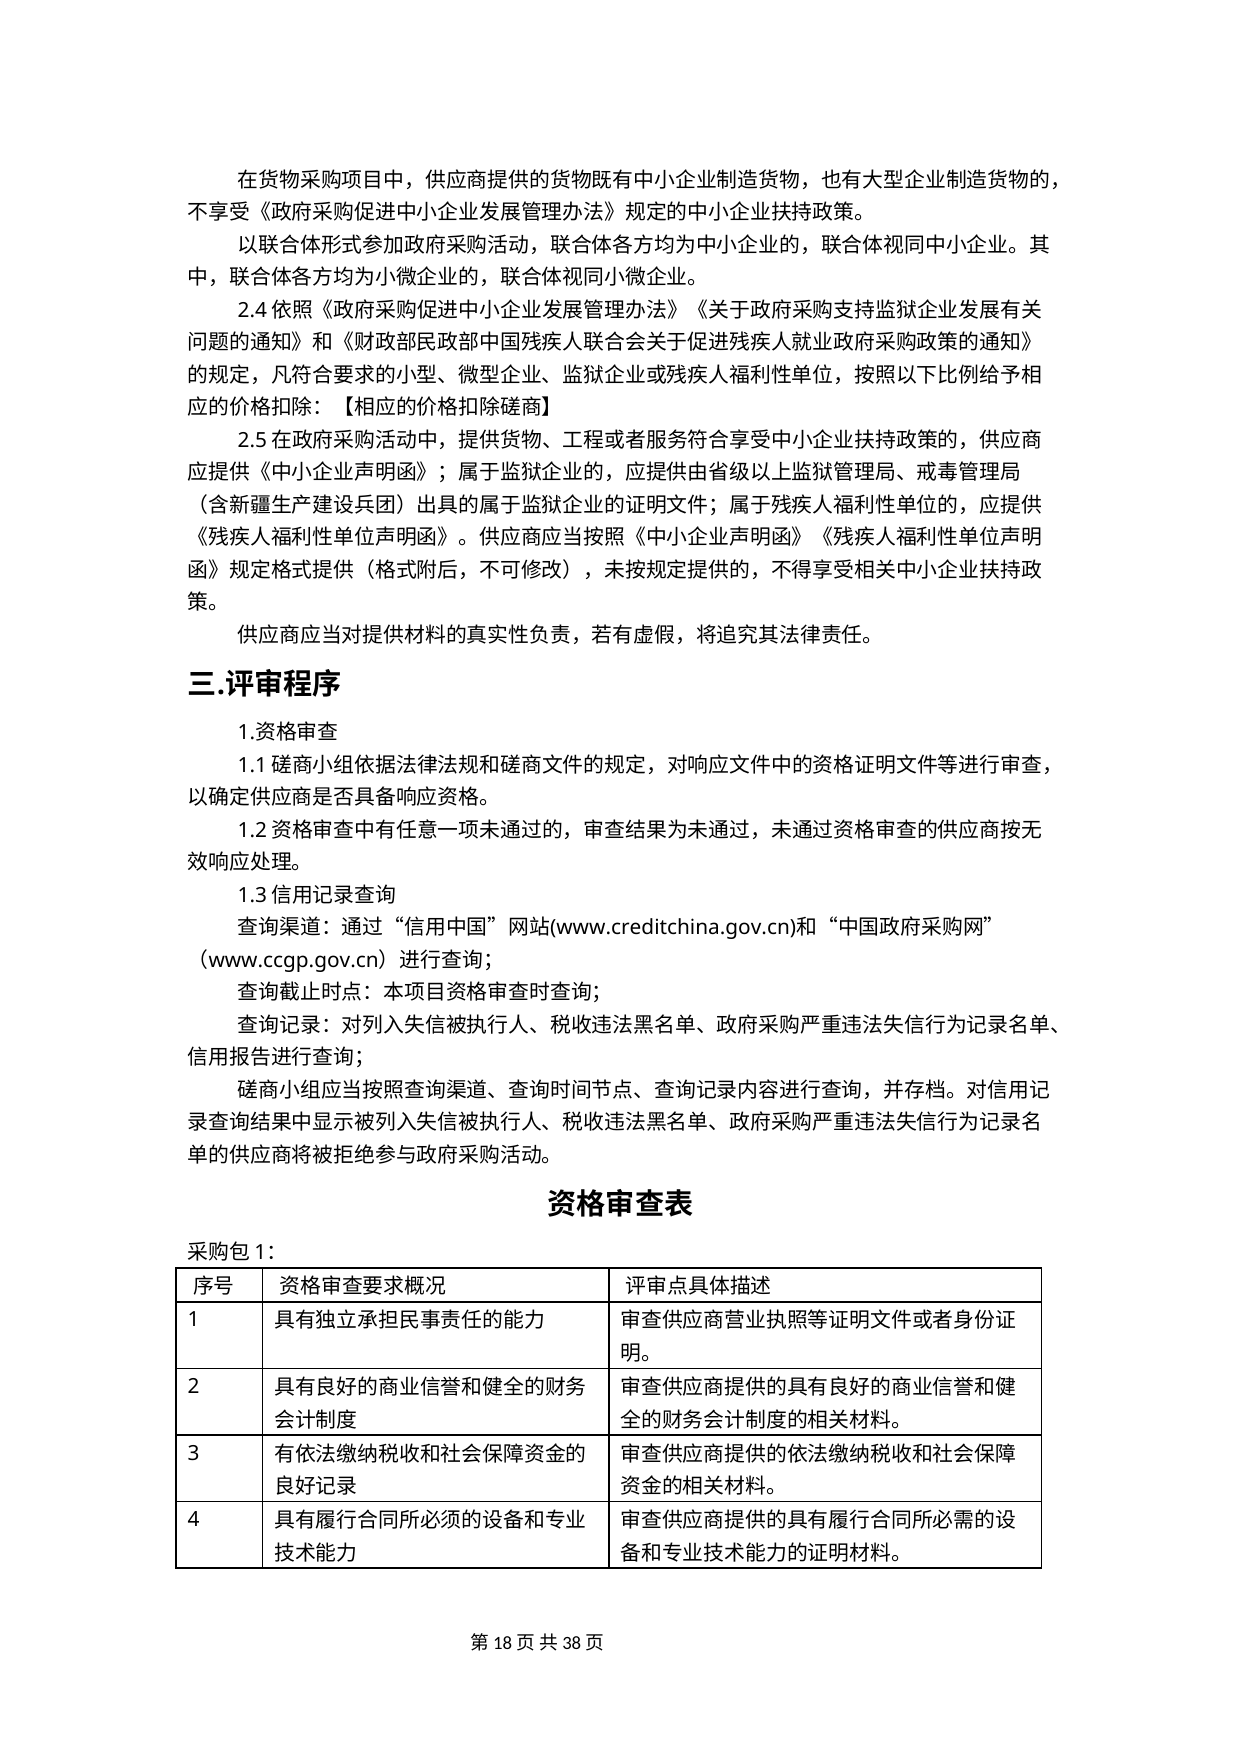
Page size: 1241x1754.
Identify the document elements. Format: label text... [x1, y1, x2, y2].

text 查询记录：对列入失信被执行人、税收违法黑名单、政府采购严重违法失信行为记录名单、信用报告进行查询； [187, 1007, 1053, 1072]
text 1.资格审查 [187, 714, 1053, 747]
text 查询截止时点：本项目资格审查时查询； [187, 974, 1053, 1007]
table_cell 审查供应商营业执照等证明文件或者身份证明。 [610, 1303, 1041, 1368]
table_cell 2 [177, 1369, 262, 1434]
text 查询渠道：通过“信用中国”网站(www.creditchina.gov.cn)和“中国政府采购网”（www.ccgp.gov.cn）进行查询； [187, 909, 1053, 974]
text 三.评审程序 [187, 649, 1053, 714]
text 2.5在政府采购活动中，提供货物、工程或者服务符合享受中小企业扶持政策的，供应商应提供《中小企业声明函》；属于监狱企业的，应提供由省级以上监狱管理局、戒毒管理局（含新疆生产建设兵团）出具的属于监狱企业的证明文件；属于残疾人福利性单位的，应提供《残疾人福利性单位声明函》。供应商应当按照《中小企业声明函》《残疾人福利性单位声明函》规定格式提供（格式附后，不可修改），未按规定提供的，不得享受相关中小企业扶持政策。 [187, 422, 1053, 617]
text 供应商应当对提供材料的真实性负责，若有虚假，将追究其法律责任。 [187, 617, 1053, 649]
text 磋商小组应当按照查询渠道、查询时间节点、查询记录内容进行查询，并存档。对信用记录查询结果中显示被列入失信被执行人、税收违法黑名单、政府采购严重违法失信行为记录名单的供应商将被拒绝参与政府采购活动。 [187, 1072, 1053, 1169]
table_header 资格审查要求概况 [263, 1269, 608, 1301]
table_cell 具有独立承担民事责任的能力 [263, 1303, 608, 1368]
table_cell 4 [177, 1502, 262, 1567]
table_header 评审点具体描述 [610, 1269, 1041, 1301]
table_header 序号 [177, 1269, 262, 1301]
table_cell 有依法缴纳税收和社会保障资金的良好记录 [263, 1436, 608, 1501]
text 在货物采购项目中，供应商提供的货物既有中小企业制造货物，也有大型企业制造货物的，不享受《政府采购促进中小企业发展管理办法》规定的中小企业扶持政策。 [187, 162, 1053, 227]
table_cell 审查供应商提供的具有履行合同所必需的设备和专业技术能力的证明材料。 [610, 1502, 1041, 1567]
text 以联合体形式参加政府采购活动，联合体各方均为中小企业的，联合体视同中小企业。其中，联合体各方均为小微企业的，联合体视同小微企业。 [187, 227, 1053, 292]
text 2.4依照《政府采购促进中小企业发展管理办法》《关于政府采购支持监狱企业发展有关问题的通知》和《财政部民政部中国残疾人联合会关于促进残疾人就业政府采购政策的通知》的规定，凡符合要求的小型、微型企业、监狱企业或残疾人福利性单位，按照以下比例给予相应的价格扣除：【相应的价格扣除磋商】 [187, 292, 1053, 422]
table_cell 具有良好的商业信誉和健全的财务会计制度 [263, 1369, 608, 1434]
text 1.3信用记录查询 [187, 877, 1053, 909]
text 1.1磋商小组依据法律法规和磋商文件的规定，对响应文件中的资格证明文件等进行审查，以确定供应商是否具备响应资格。 [187, 747, 1053, 812]
table_cell 1 [177, 1303, 262, 1368]
text 1.2资格审查中有任意一项未通过的，审查结果为未通过，未通过资格审查的供应商按无效响应处理。 [187, 812, 1053, 877]
table_cell 具有履行合同所必须的设备和专业技术能力 [263, 1502, 608, 1567]
text 采购包1： [187, 1234, 1053, 1267]
table_cell 3 [177, 1436, 262, 1501]
table_cell 审查供应商提供的依法缴纳税收和社会保障资金的相关材料。 [610, 1436, 1041, 1501]
table_cell 审查供应商提供的具有良好的商业信誉和健全的财务会计制度的相关材料。 [610, 1369, 1041, 1434]
text 资格审查表 [187, 1169, 1053, 1234]
